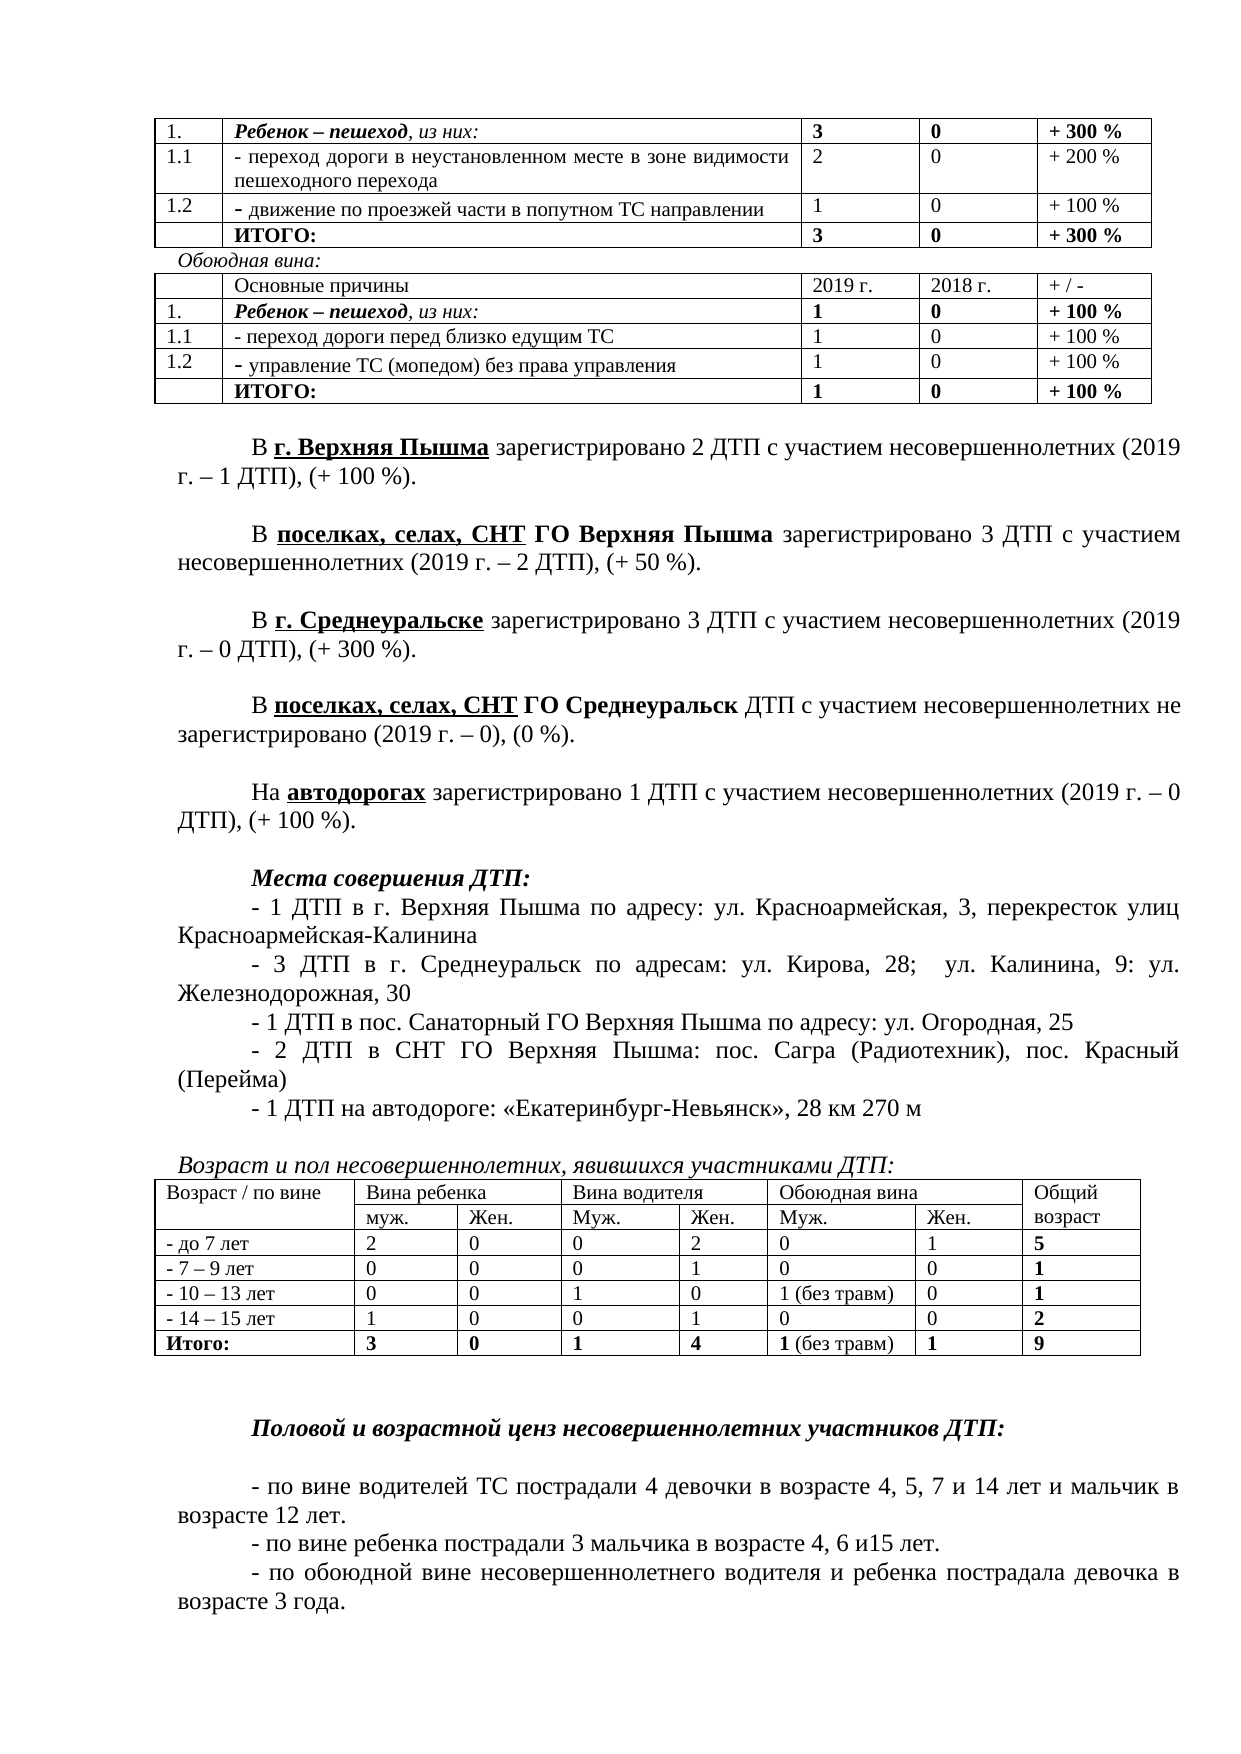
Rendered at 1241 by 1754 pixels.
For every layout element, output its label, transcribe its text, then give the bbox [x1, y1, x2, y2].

text Половой и возрастной ценз несовершеннолетних участников ДТП: [177, 1413, 1181, 1442]
table_cell 0 [920, 299, 1037, 323]
table_cell 0 [920, 379, 1037, 403]
table_cell Итого: [156, 1331, 354, 1355]
table_cell 0 [458, 1256, 561, 1279]
table_cell 9 [1023, 1331, 1140, 1355]
table_cell 0 [916, 1306, 1022, 1330]
table_cell 0 [458, 1281, 561, 1305]
table_cell - движение по проезжей части в попутном ТС направлении [223, 194, 801, 222]
table_cell + 200 % [1038, 144, 1151, 192]
table_cell 1 [1023, 1281, 1140, 1305]
table_cell - до 7 лет [156, 1230, 354, 1254]
table_header 2019 г. [802, 274, 919, 297]
text Места совершения ДТП: [177, 863, 1181, 892]
table_cell 2 [680, 1230, 767, 1254]
table_cell Жен. [680, 1205, 767, 1229]
text В г. Верхняя Пышма зарегистрировано 2 ДТП с участием несовершеннолетних (2019 г. – 1 ДТП), (+ 100 %). [177, 432, 1181, 490]
table_cell 1 [355, 1306, 457, 1330]
table_cell 1 [802, 324, 919, 348]
table_cell - 10 – 13 лет [156, 1281, 354, 1305]
table_cell 1 (без травм) [768, 1281, 915, 1305]
table_cell - переход дороги перед близко едущим ТС [223, 324, 801, 348]
table_cell 1 [802, 194, 919, 222]
table_cell + 300 % [1038, 223, 1151, 247]
table_cell 1.2 [156, 194, 222, 222]
table_cell + 300 % [1038, 119, 1151, 143]
table_header Основные причины [223, 274, 801, 297]
table_cell + 100 % [1038, 379, 1151, 403]
table_cell 0 [916, 1281, 1022, 1305]
table_cell [156, 379, 222, 403]
table_cell 0 [920, 223, 1037, 247]
table_cell 1. [156, 119, 222, 143]
text В поселках, селах, СНТ ГО Среднеуральск ДТП с участием несовершеннолетних не зарегистрировано (2019 г. – 0), (0 %). [177, 690, 1181, 748]
table_cell 0 [458, 1331, 561, 1355]
table_cell 0 [920, 349, 1037, 377]
text На автодорогах зарегистрировано 1 ДТП с участием несовершеннолетних (2019 г. – 0 ДТП), (+ 100 %). [177, 777, 1181, 834]
table_cell ИТОГО: [223, 379, 801, 403]
table_cell + 100 % [1038, 349, 1151, 377]
table_cell 0 [680, 1281, 767, 1305]
table_header Обоюдная вина [768, 1180, 1022, 1204]
table_cell 0 [562, 1306, 679, 1330]
table_cell 1 [562, 1331, 679, 1355]
table_cell 0 [768, 1306, 915, 1330]
text - 3 ДТП в г. Среднеуральск по адресам: ул. Кирова, 28; ул. Калинина, 9: ул. Железнодорожная, 30 [177, 949, 1181, 1007]
table_cell Жен. [916, 1205, 1022, 1229]
table_cell 1 [680, 1306, 767, 1330]
table_header Вина ребенка [355, 1180, 561, 1204]
text - 2 ДТП в СНТ ГО Верхняя Пышма: пос. Сагра (Радиотехник), пос. Красный (Перейма) [177, 1035, 1181, 1093]
text - по обоюдной вине несовершеннолетнего водителя и ребенка пострадала девочка в возрасте 3 года. [177, 1557, 1181, 1615]
text В г. Среднеуральске зарегистрировано 3 ДТП с участием несовершеннолетних (2019 г. – 0 ДТП), (+ 300 %). [177, 605, 1181, 662]
table_cell 1 [562, 1281, 679, 1305]
table_cell 0 [562, 1256, 679, 1279]
table_cell 0 [562, 1230, 679, 1254]
table_cell 1 [802, 349, 919, 377]
table_cell + 100 % [1038, 324, 1151, 348]
table_cell [156, 223, 222, 247]
table_cell 0 [768, 1256, 915, 1279]
text - 1 ДТП в г. Верхняя Пышма по адресу: ул. Красноармейская, 3, перекресток улиц Красноармейская-Калинина [177, 892, 1181, 949]
text - по вине водителей ТС пострадали 4 девочки в возрасте 4, 5, 7 и 14 лет и мальчик в возрасте 12 лет. [177, 1471, 1181, 1528]
table_cell 1 [916, 1230, 1022, 1254]
table_cell 1 [802, 379, 919, 403]
table_header [156, 274, 222, 297]
table_cell 1.2 [156, 349, 222, 377]
table_header Возраст / по вине [156, 1180, 354, 1229]
table_cell 0 [920, 119, 1037, 143]
table_cell 4 [680, 1331, 767, 1355]
table_header + / - [1038, 274, 1151, 297]
table_cell 1 [1023, 1256, 1140, 1279]
table_header 2018 г. [920, 274, 1037, 297]
table_cell 1.1 [156, 144, 222, 192]
table_cell 0 [355, 1281, 457, 1305]
table_cell ИТОГО: [223, 223, 801, 247]
table_cell - 7 – 9 лет [156, 1256, 354, 1279]
table_cell - переход дороги в неустановленном месте в зоне видимости пешеходного перехода [223, 144, 801, 192]
table_cell 0 [458, 1230, 561, 1254]
table_cell 1 (без травм) [768, 1331, 915, 1355]
table_cell 0 [920, 324, 1037, 348]
text В поселках, селах, СНТ ГО Верхняя Пышма зарегистрировано 3 ДТП с участием несовершеннолетних (2019 г. – 2 ДТП), (+ 50 %). [177, 519, 1181, 576]
table_cell 3 [802, 119, 919, 143]
text Возраст и пол несовершеннолетних, явившихся участниками ДТП: [177, 1150, 1181, 1179]
table_cell 2 [802, 144, 919, 192]
table_cell Жен. [458, 1205, 561, 1229]
text - по вине ребенка пострадали 3 мальчика в возрасте 4, 6 и15 лет. [177, 1528, 1181, 1557]
table_cell Муж. [562, 1205, 679, 1229]
table_cell 0 [920, 144, 1037, 192]
table_cell + 100 % [1038, 299, 1151, 323]
table_cell 3 [802, 223, 919, 247]
table_cell Ребенок – пешеход, из них: [223, 299, 801, 323]
table_cell 0 [458, 1306, 561, 1330]
table_cell 0 [768, 1230, 915, 1254]
table_cell 1.1 [156, 324, 222, 348]
table_cell 1 [802, 299, 919, 323]
table_cell 3 [355, 1331, 457, 1355]
table_header Вина водителя [562, 1180, 767, 1204]
table_cell Ребенок – пешеход, из них: [223, 119, 801, 143]
table_cell - 14 – 15 лет [156, 1306, 354, 1330]
table_cell 0 [916, 1256, 1022, 1279]
table_cell 1 [680, 1256, 767, 1279]
table_cell 0 [920, 194, 1037, 222]
text - 1 ДТП на автодороге: «Екатеринбург-Невьянск», 28 км 270 м [177, 1093, 1181, 1122]
table_cell 1. [156, 299, 222, 323]
text - 1 ДТП в пос. Санаторный ГО Верхняя Пышма по адресу: ул. Огородная, 25 [177, 1007, 1181, 1035]
table_cell 2 [355, 1230, 457, 1254]
table_cell 2 [1023, 1306, 1140, 1330]
table_cell - управление ТС (мопедом) без права управления [223, 349, 801, 377]
text Обоюдная вина: [177, 248, 1181, 272]
table_cell 0 [355, 1256, 457, 1279]
table_cell 5 [1023, 1230, 1140, 1254]
table_cell 1 [916, 1331, 1022, 1355]
table_cell Муж. [768, 1205, 915, 1229]
table_cell + 100 % [1038, 194, 1151, 222]
table_cell муж. [355, 1205, 457, 1229]
table_header Общий возраст [1023, 1180, 1140, 1229]
